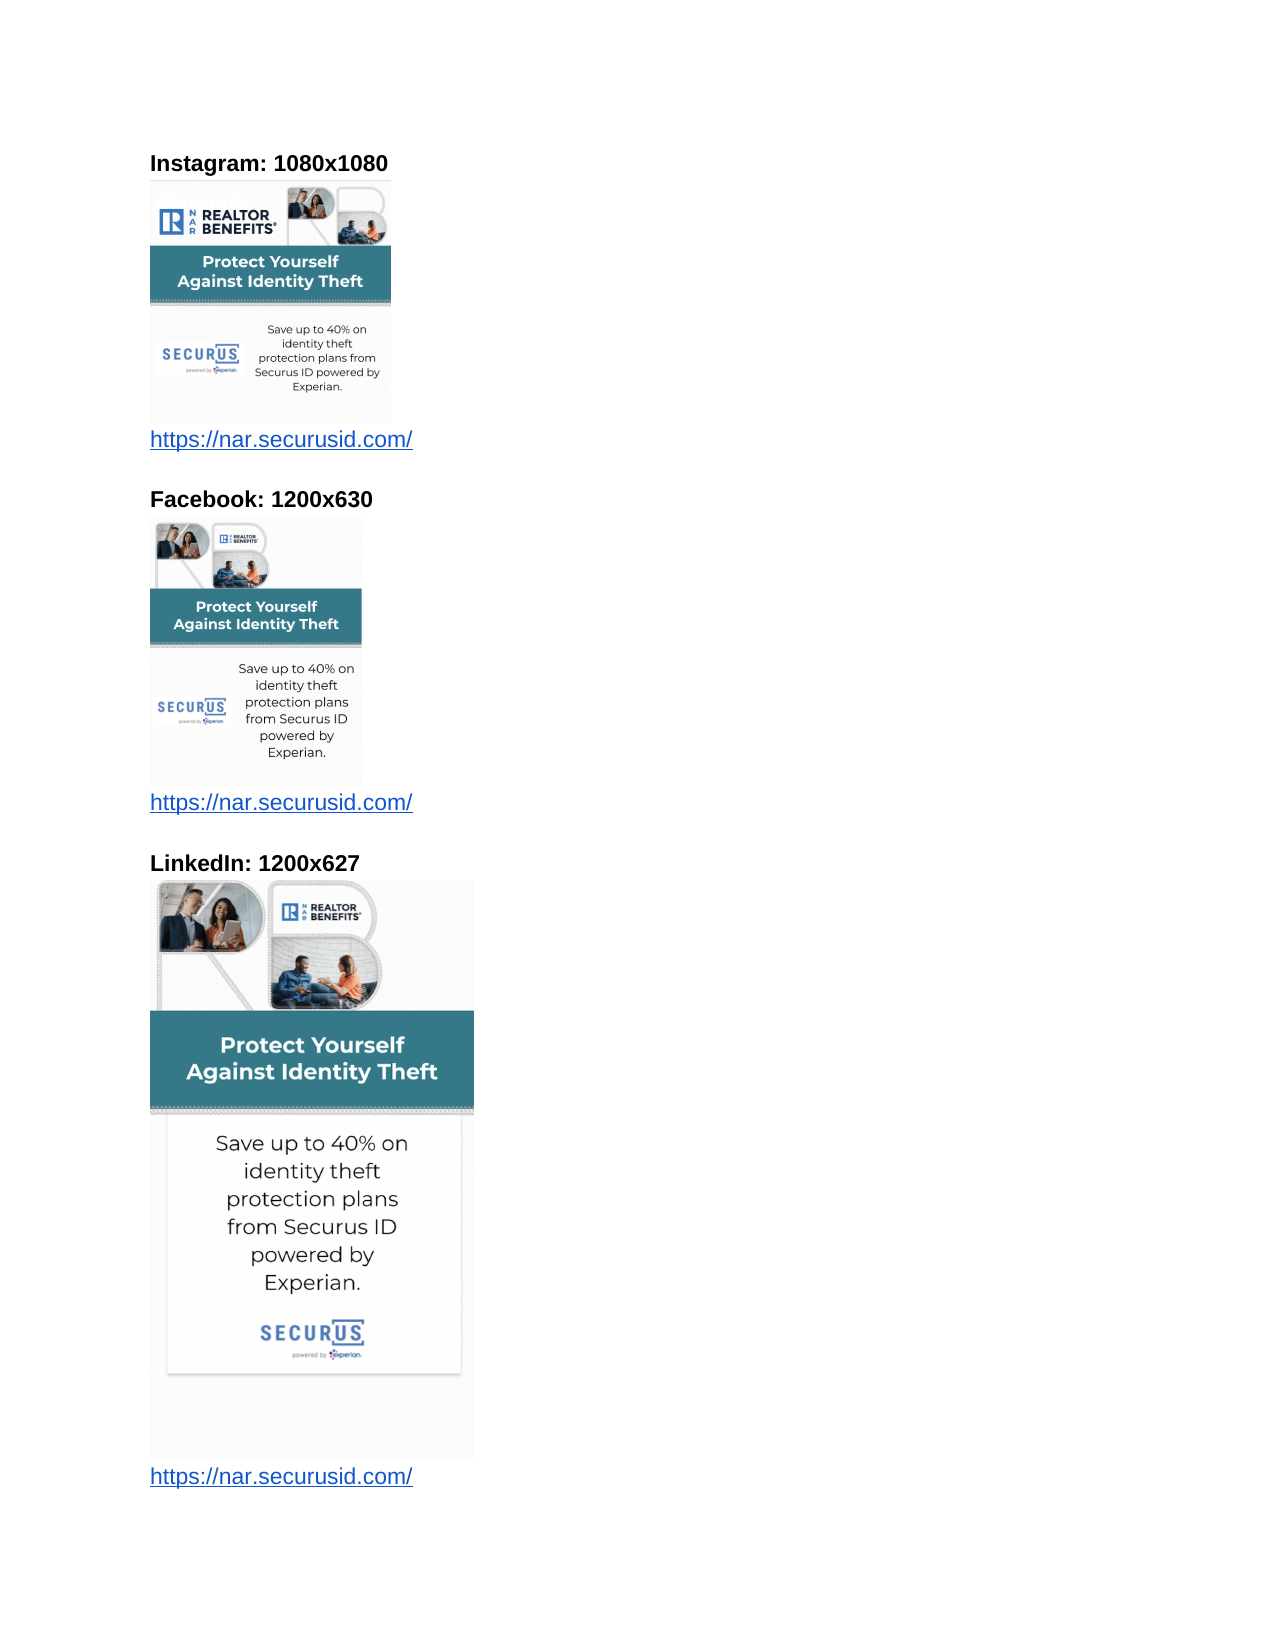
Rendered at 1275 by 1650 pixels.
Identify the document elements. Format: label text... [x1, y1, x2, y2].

text https://nar.securusid.com/ [150, 1463, 1125, 1489]
picture [150, 880, 474, 1459]
picture [150, 180, 391, 423]
text https://nar.securusid.com/ [150, 789, 1125, 816]
text Instagram: 1080x1080 [150, 150, 1125, 176]
text https://nar.securusid.com/ [150, 426, 1125, 452]
text LinkedIn: 1200x627 [150, 850, 1125, 876]
picture [150, 516, 362, 786]
text Facebook: 1200x630 [150, 486, 1125, 513]
